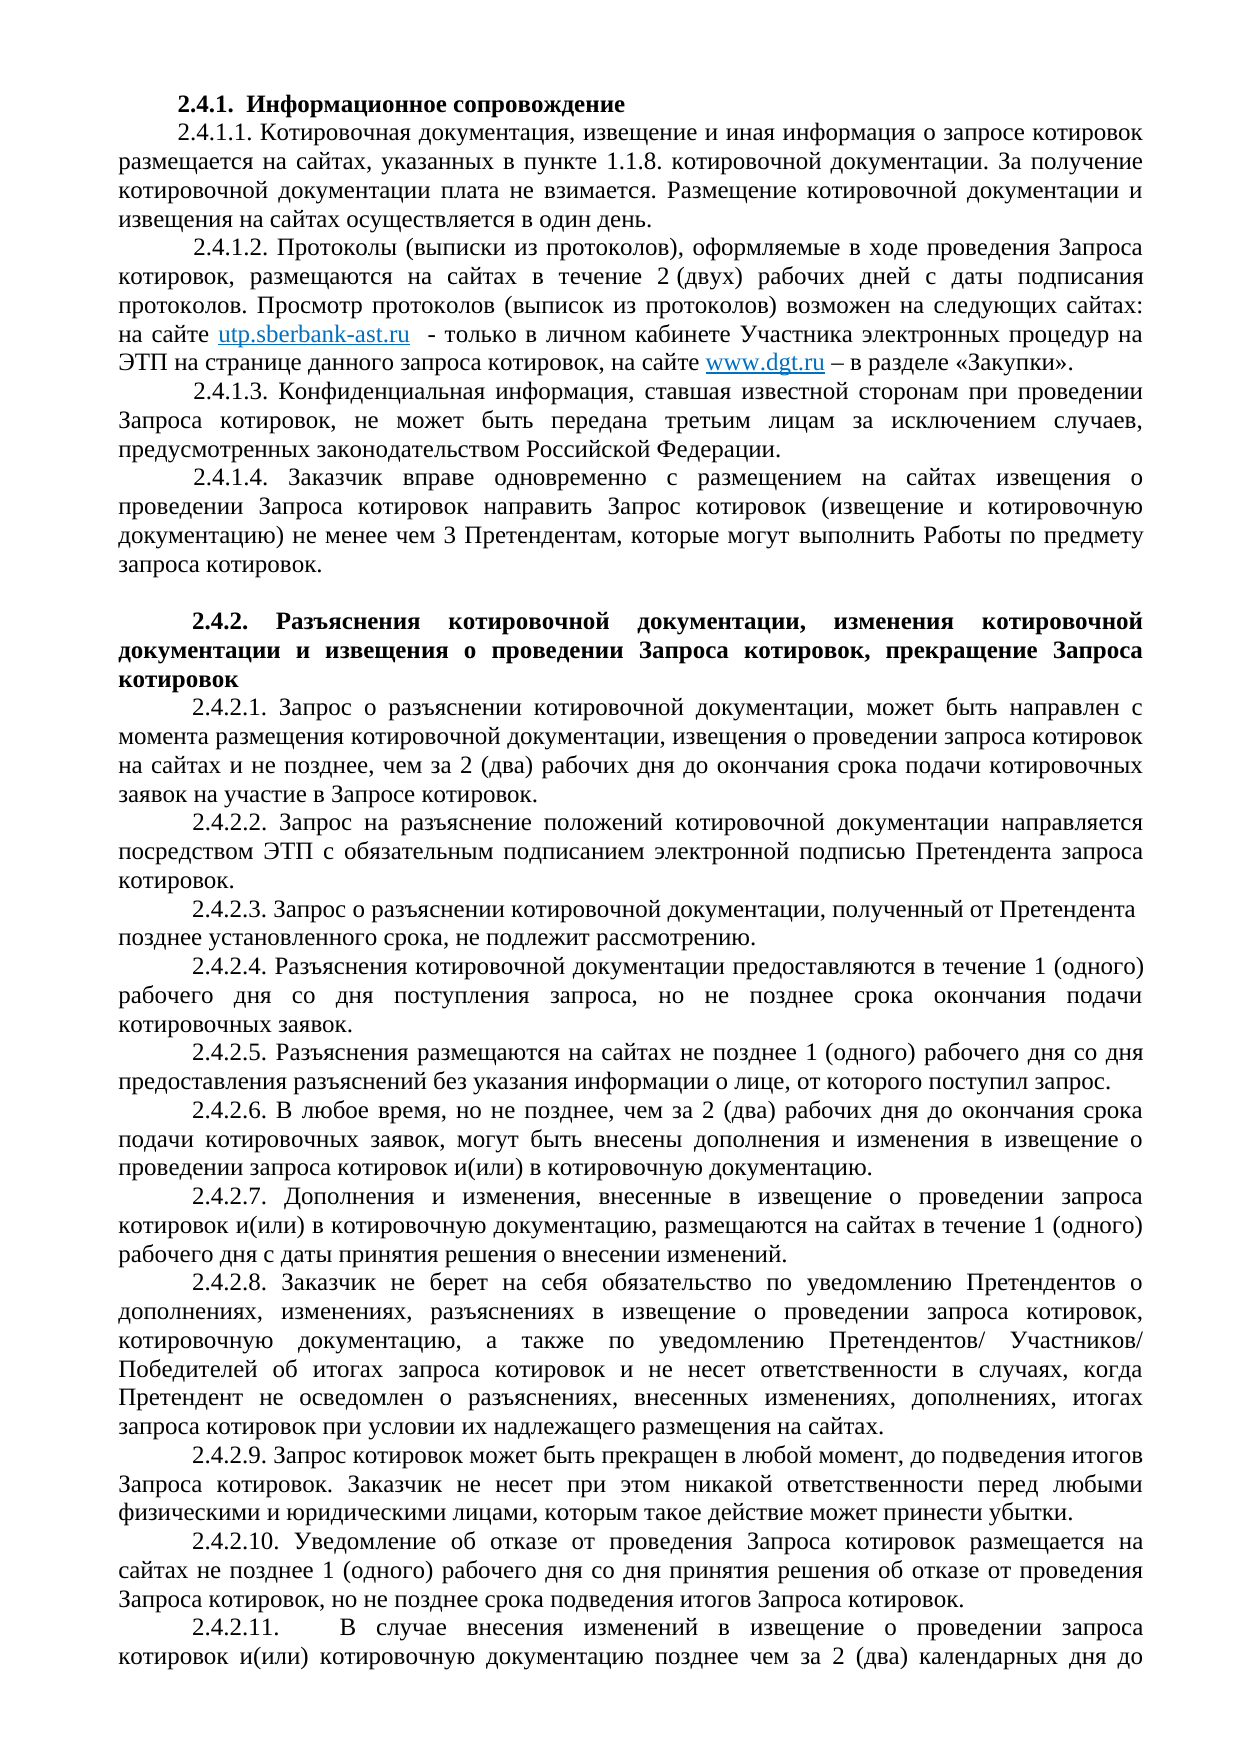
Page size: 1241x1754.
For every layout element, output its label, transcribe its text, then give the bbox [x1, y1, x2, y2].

text 2.4.2.7. Дополнения и изменения, внесенные в извещение о проведении запроса котировок и(или) в котировочную документацию, размещаются на сайтах в течение 1 (одного) рабочего дня с даты принятия решения о внесении изменений. [118, 1181, 1144, 1267]
subtitle 2.4.1. Информационное сопровождение [177, 89, 1144, 117]
text 2.4.1.1. Котировочная документация, извещение и иная информация о запросе котировок размещается на сайтах, указанных в пункте 1.1.8. котировочной документации. За получение котировочной документации плата не взимается. Размещение котировочной документации и извещения на сайтах осуществляется в один день. [118, 117, 1144, 232]
text 2.4.2.4. Разъяснения котировочной документации предоставляются в течение 1 (одного) рабочего дня со дня поступления запроса, но не позднее срока окончания подачи котировочных заявок. [118, 951, 1144, 1037]
text 2.4.2.10. Уведомление об отказе от проведения Запроса котировок размещается на сайтах не позднее 1 (одного) рабочего дня со дня принятия решения об отказе от проведения Запроса котировок, но не позднее срока подведения итогов Запроса котировок. [118, 1526, 1144, 1612]
text 2.4.2.3. Запрос о разъяснении котировочной документации, полученный от Претендента позднее установленного срока, не подлежит рассмотрению. [118, 894, 1144, 951]
text 2.4.1.2. Протоколы (выписки из протоколов), оформляемые в ходе проведения Запроса котировок, размещаются на сайтах в течение 2 (двух) рабочих дней с даты подписания протоколов. Просмотр протоколов (выписок из протоколов) возможен на следующих сайтах: на сайте utp.sberbank-ast.ru - только в личном кабинете Участника электронных процедур на ЭТП на странице данного запроса котировок, на сайте www.dgt.ru – в разделе «Закупки». [118, 232, 1144, 376]
text 2.4.2.5. Разъяснения размещаются на сайтах не позднее 1 (одного) рабочего дня со дня предоставления разъяснений без указания информации о лице, от которого поступил запрос. [118, 1037, 1144, 1095]
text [118, 1612, 1144, 1670]
text 2.4.2.2. Запрос на разъяснение положений котировочной документации направляется посредством ЭТП с обязательным подписанием электронной подписью Претендента запроса котировок. [118, 807, 1144, 894]
text 2.4.2.1. Запрос о разъяснении котировочной документации, может быть направлен с момента размещения котировочной документации, извещения о проведении запроса котировок на сайтах и не позднее, чем за 2 (два) рабочих дня до окончания срока подачи котировочных заявок на участие в Запросе котировок. [118, 692, 1144, 807]
text 2.4.2.9. Запрос котировок может быть прекращен в любой момент, до подведения итогов Запроса котировок. Заказчик не несет при этом никакой ответственности перед любыми физическими и юридическими лицами, которым такое действие может принести убытки. [118, 1440, 1144, 1526]
text 2.4.2.8. Заказчик не берет на себя обязательство по уведомлению Претендентов о дополнениях, изменениях, разъяснениях в извещение о проведении запроса котировок, котировочную документацию, а также по уведомлению Претендентов/ Участников/ Победителей об итогах запроса котировок и не несет ответственности в случаях, когда Претендент не осведомлен о разъяснениях, внесенных изменениях, дополнениях, итогах запроса котировок при условии их надлежащего размещения на сайтах. [118, 1267, 1144, 1440]
subtitle 2.4.2. Разъяснения котировочной документации, изменения котировочной документации и извещения о проведении Запроса котировок, прекращение Запроса котировок [118, 606, 1144, 692]
text 2.4.1.3. Конфиденциальная информация, ставшая известной сторонам при проведении Запроса котировок, не может быть передана третьим лицам за исключением случаев, предусмотренных законодательством Российской Федерации. [118, 376, 1144, 462]
text 2.4.1.4. Заказчик вправе одновременно с размещением на сайтах извещения о проведении Запроса котировок направить Запрос котировок (извещение и котировочную документацию) не менее чем 3 Претендентам, которые могут выполнить Работы по предмету запроса котировок. [118, 462, 1144, 577]
text 2.4.2.6. В любое время, но не позднее, чем за 2 (два) рабочих дня до окончания срока подачи котировочных заявок, могут быть внесены дополнения и изменения в извещение о проведении запроса котировок и(или) в котировочную документацию. [118, 1095, 1144, 1181]
